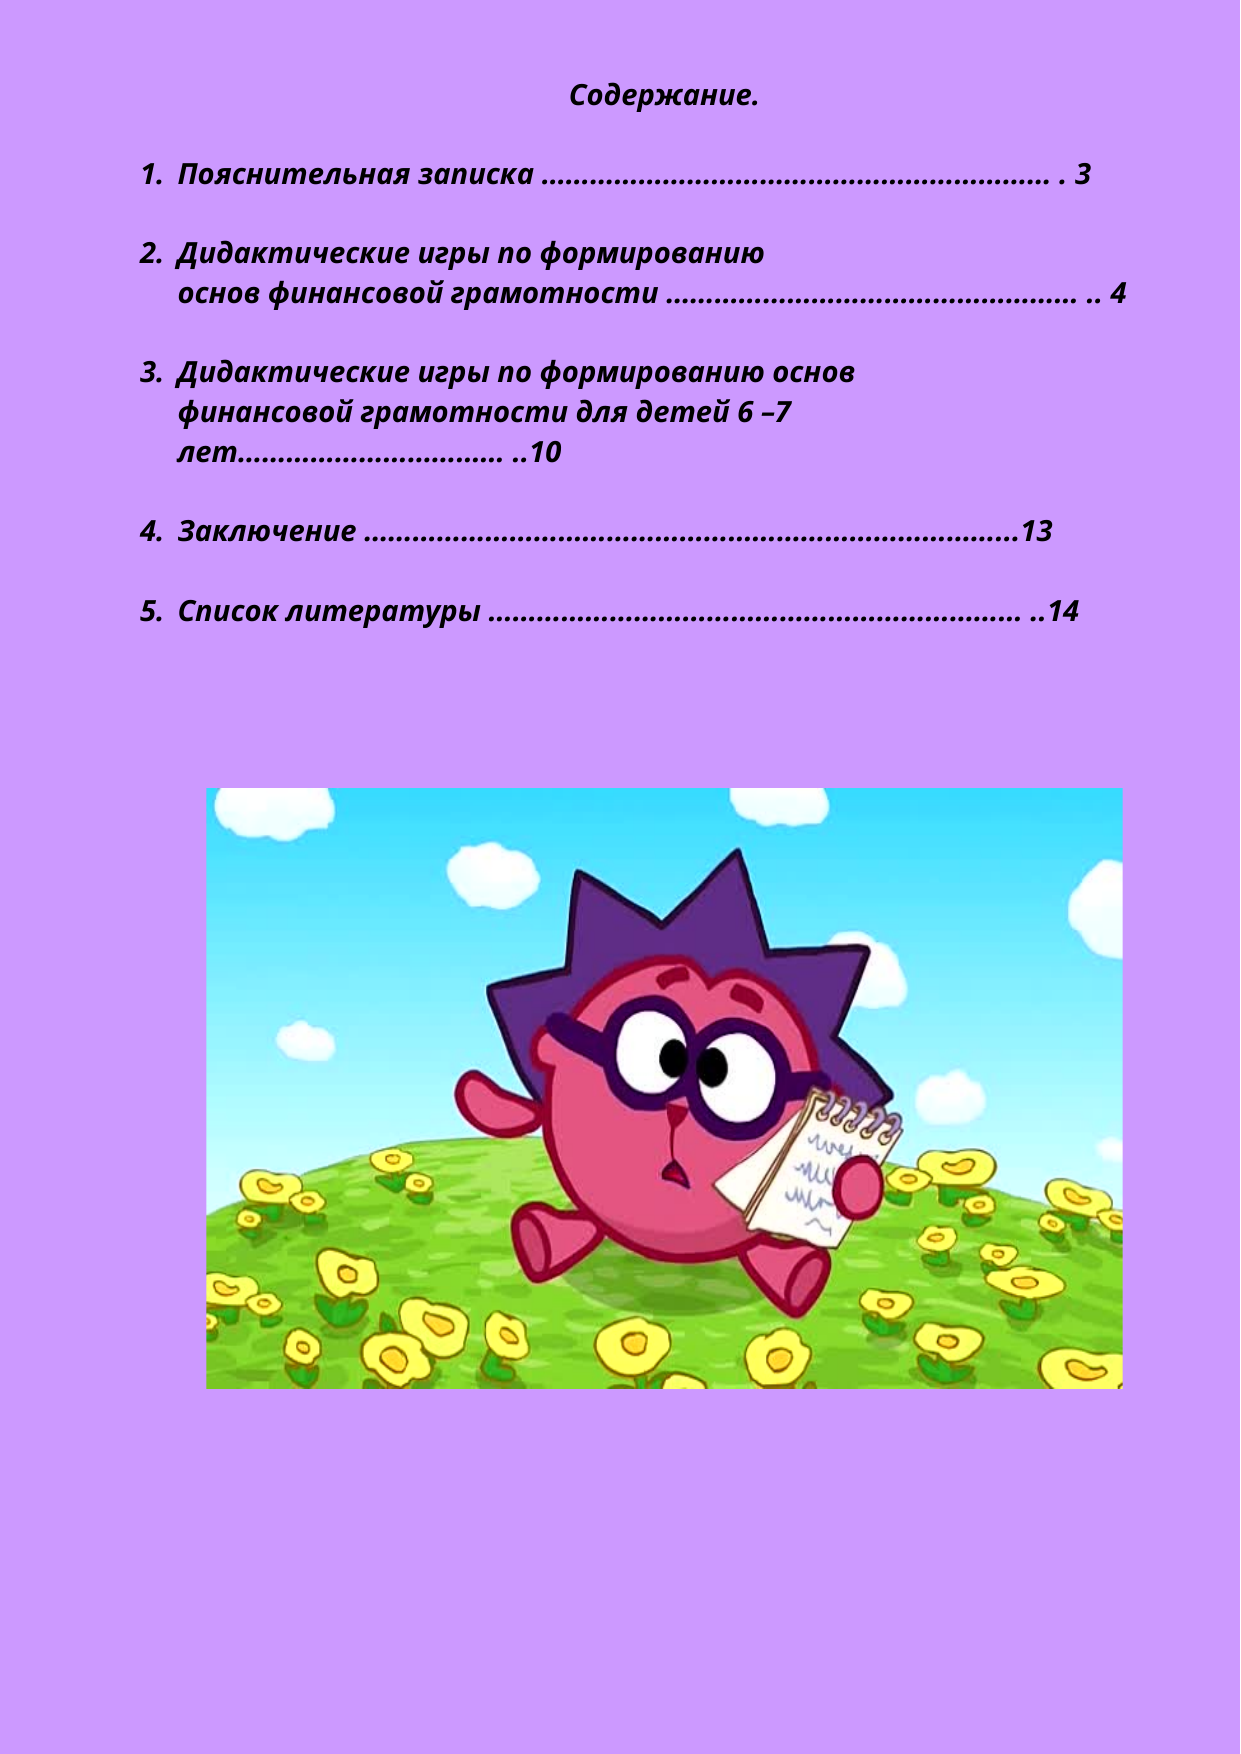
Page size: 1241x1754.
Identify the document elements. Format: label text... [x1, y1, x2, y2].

list Пояснительная записка ……………………………………………………… . 3 [140, 153, 1152, 193]
text основ финансовой грамотности …………………………………………… .. 4 [177, 272, 1152, 312]
picture [206, 788, 1123, 1389]
list Заключение ……………………………………………………………………...13 [140, 510, 1152, 550]
text Содержание. [177, 74, 1152, 113]
list Список литературы ………………………………………………………… ..14 [140, 590, 1152, 629]
list Дидактические игры по формированию [140, 233, 1152, 272]
list Дидактические игры по формированию основ [140, 352, 1152, 391]
text финансовой грамотности для детей 6 –7 лет…………………………… ..10 [177, 391, 1152, 471]
